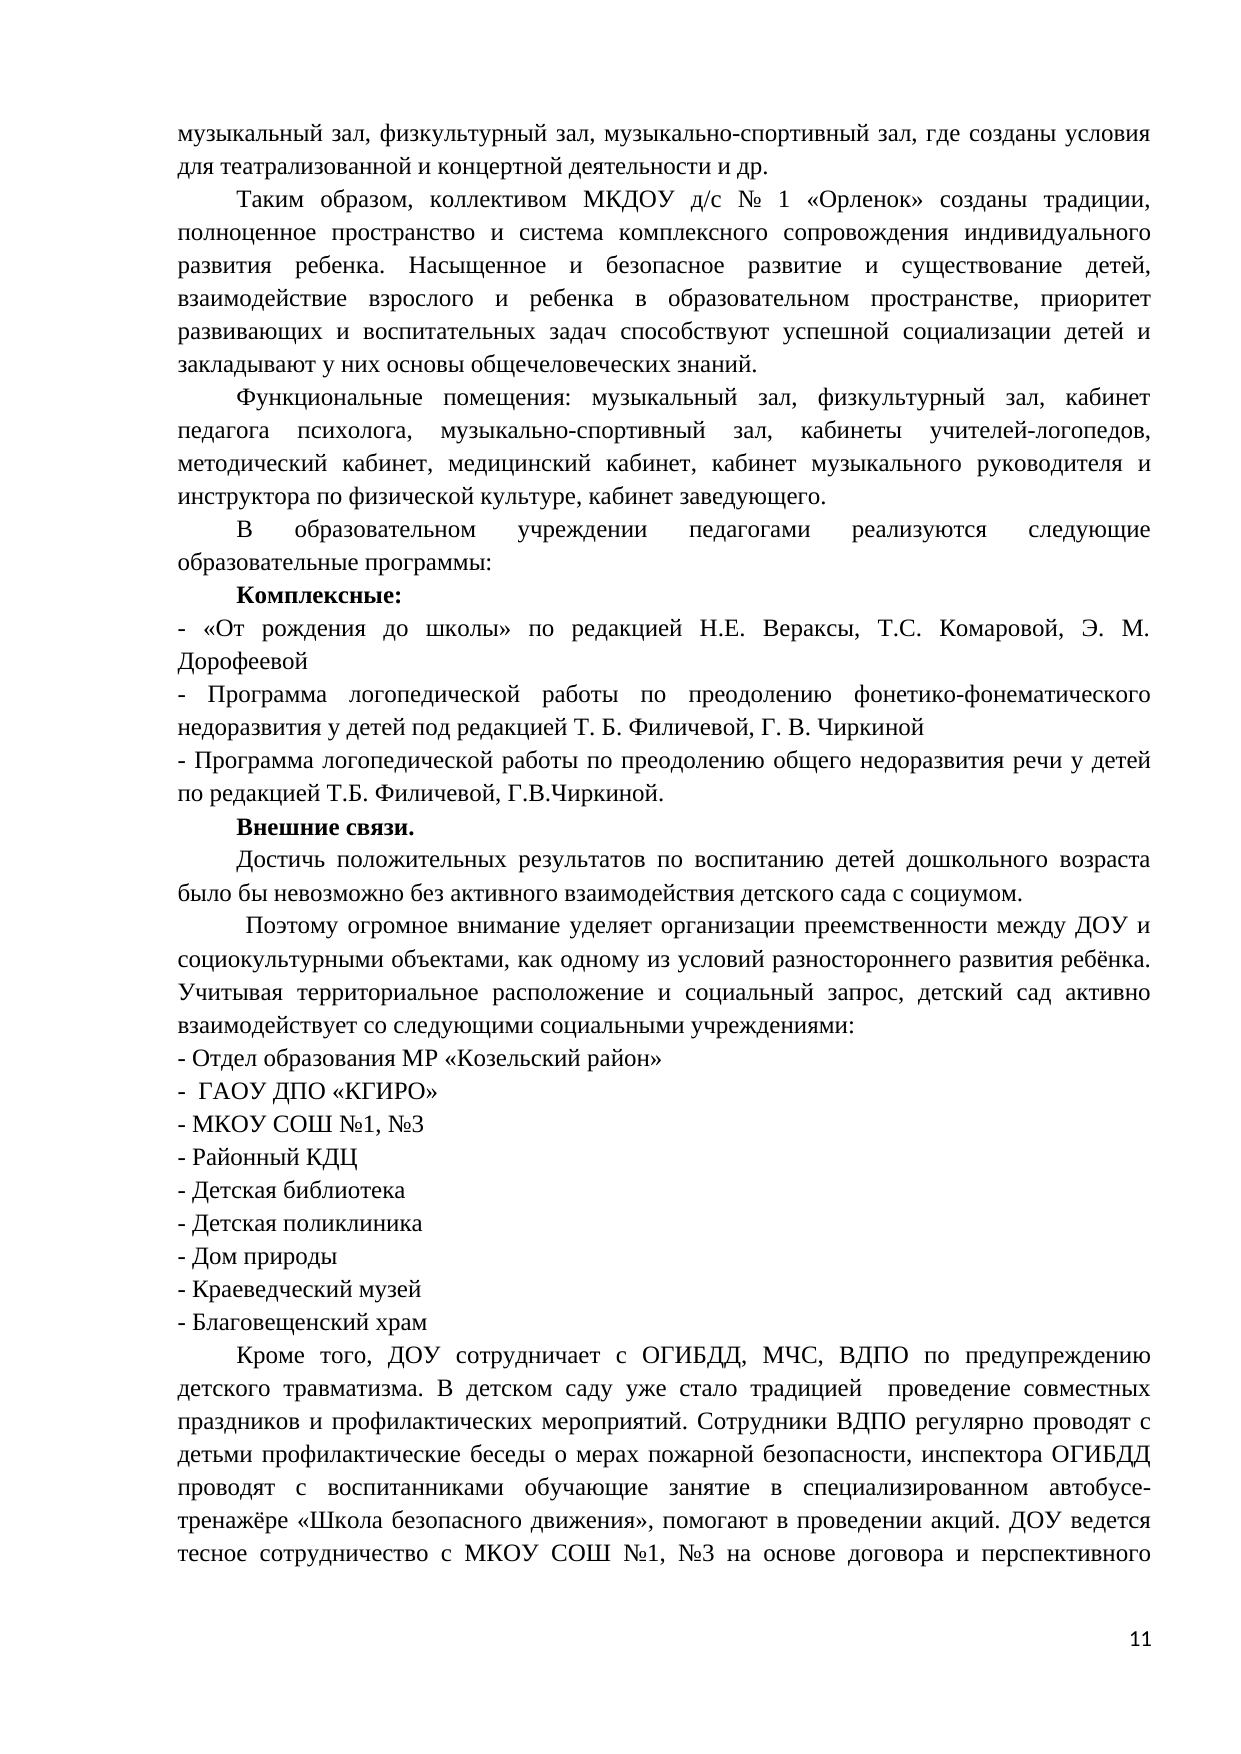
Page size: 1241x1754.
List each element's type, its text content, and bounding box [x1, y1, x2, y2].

text - Благовещенский храм [177, 1307, 1152, 1336]
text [177, 1340, 1152, 1567]
text - Программа логопедической работы по преодолению фонетико-фонематического недоразвития у детей под редакцией Т. Б. Филичевой, Г. В. Чиркиной [177, 679, 1152, 741]
text - «От рождения до школы» по редакцией Н.Е. Вераксы, Т.С. Комаровой, Э. М. Дорофеевой [177, 613, 1152, 675]
text - МКОУ СОШ №1, №3 [177, 1109, 1152, 1137]
text - Программа логопедической работы по преодолению общего недоразвития речи у детей по редакцией Т.Б. Филичевой, Г.В.Чиркиной. [177, 746, 1152, 807]
text В образовательном учреждении педагогами реализуются следующие образовательные программы: [177, 514, 1152, 576]
text - ГАОУ ДПО «КГИРО» [177, 1076, 1152, 1104]
text - Районный КДЦ [177, 1142, 1152, 1171]
text Внешние связи. [177, 812, 1152, 840]
text - Детская библиотека [177, 1175, 1152, 1203]
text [177, 118, 1152, 180]
text Комплексные: [177, 580, 1152, 609]
text - Отдел образования МР «Козельский район» [177, 1043, 1152, 1071]
text - Краеведческий музей [177, 1274, 1152, 1303]
text - Дом природы [177, 1241, 1152, 1269]
text Функциональные помещения: музыкальный зал, физкультурный зал, кабинет педагога психолога, музыкально-спортивный зал, кабинеты учителей-логопедов, методический кабинет, медицинский кабинет, кабинет музыкального руководителя и инструктора по физической культуре, кабинет заведующего. [177, 382, 1152, 510]
text Поэтому огромное внимание уделяет организации преемственности между ДОУ и социокультурными объектами, как одному из условий разностороннего развития ребёнка. Учитывая территориальное расположение и социальный запрос, детский сад активно взаимодействует со следующими социальными учреждениями: [177, 911, 1152, 1038]
text - Детская поликлиника [177, 1208, 1152, 1237]
text Таким образом, коллективом МКДОУ д/с № 1 «Орленок» созданы традиции, полноценное пространство и система комплексного сопровождения индивидуального развития ребенка. Насыщенное и безопасное развитие и существование детей, взаимодействие взрослого и ребенка в образовательном пространстве, приоритет развивающих и воспитательных задач способствуют успешной социализации детей и закладывают у них основы общечеловеческих знаний. [177, 184, 1152, 378]
text Достичь положительных результатов по воспитанию детей дошкольного возраста было бы невозможно без активного взаимодействия детского сада с социумом. [177, 844, 1152, 906]
